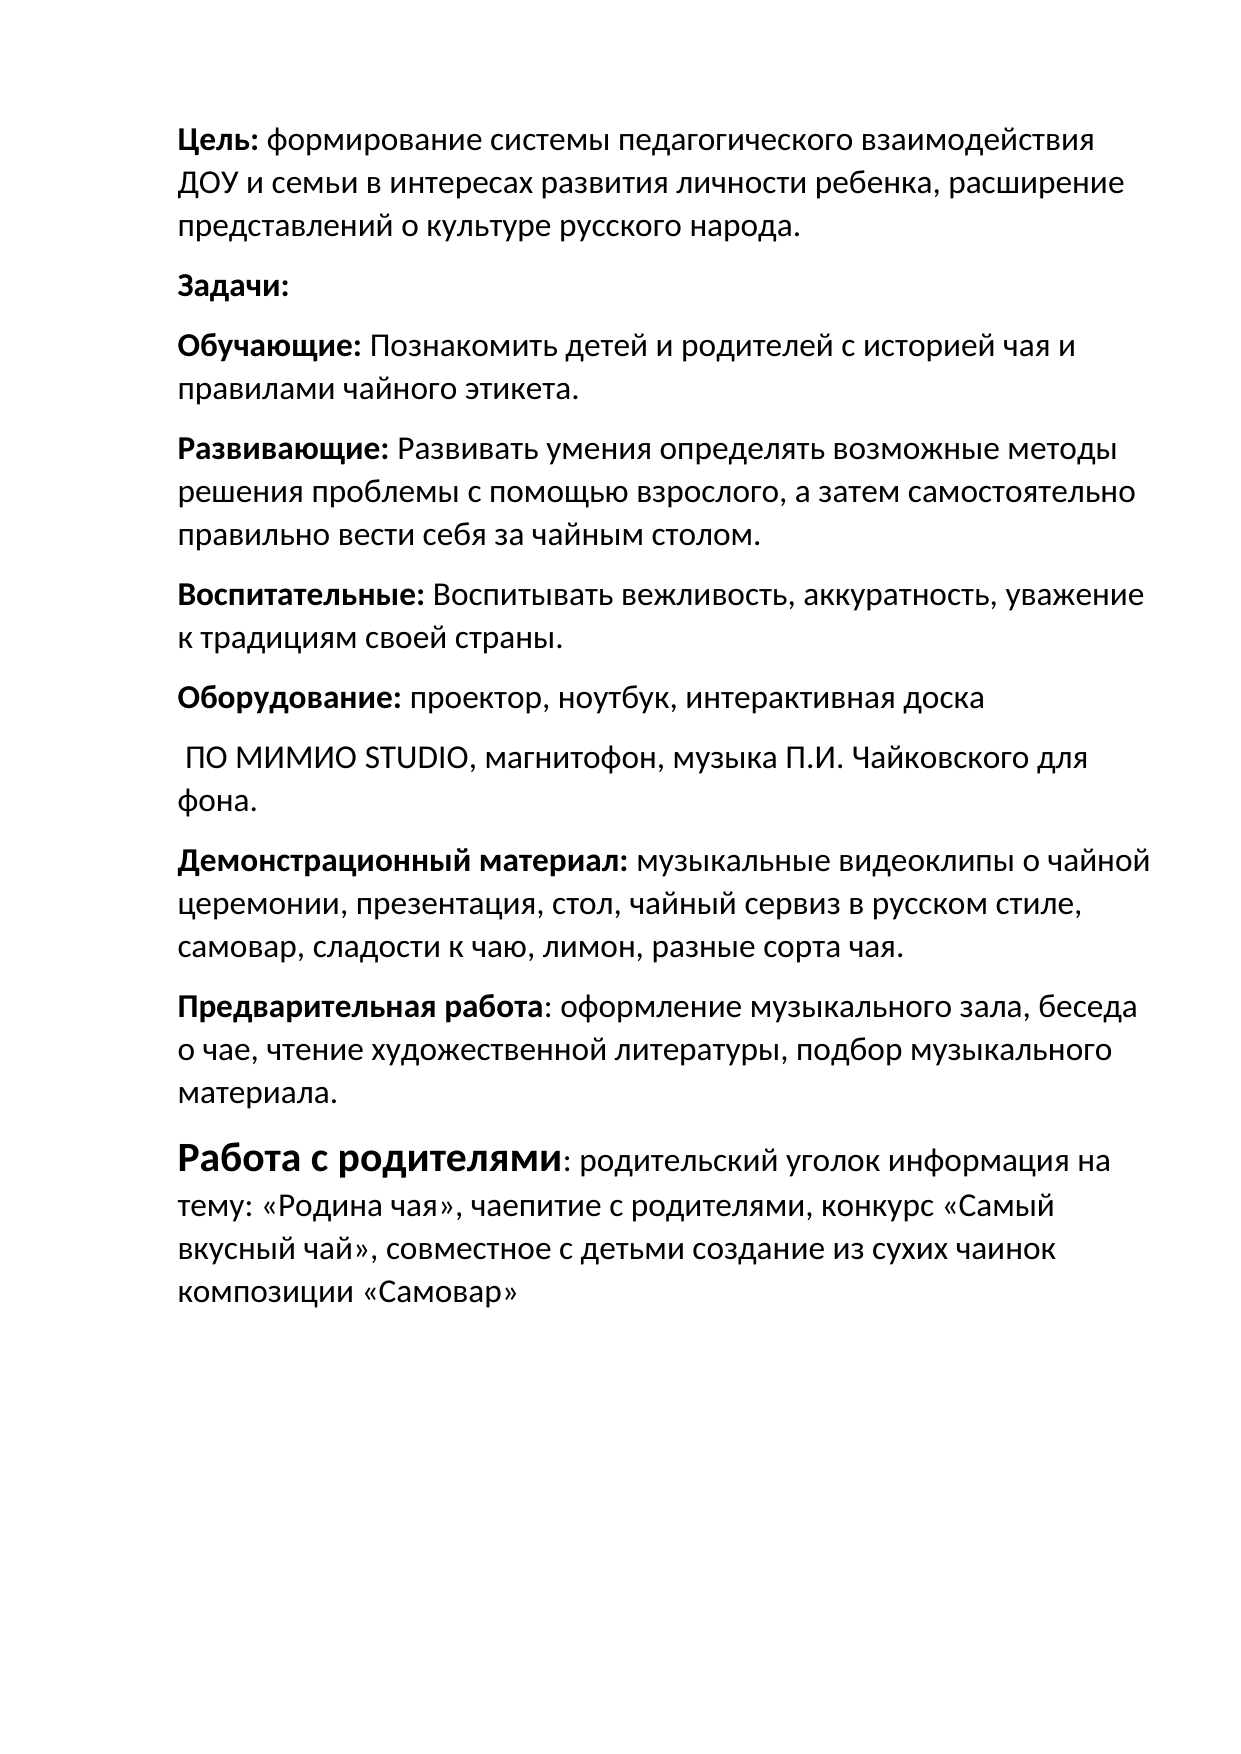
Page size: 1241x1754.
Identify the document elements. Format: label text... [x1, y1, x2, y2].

text Развивающие: Развивать умения определять возможные методы решения проблемы с помощью взрослого, а затем самостоятельно правильно вести себя за чайным столом. [177, 427, 1152, 554]
text Предварительная работа: оформление музыкального зала, беседа о чае, чтение художественной литературы, подбор музыкального материала. [177, 984, 1152, 1112]
text Цель: формирование системы педагогического взаимодействия ДОУ и семьи в интересах развития личности ребенка, расширение представлений о культуре русского народа. [177, 118, 1152, 245]
text ПО МИМИО STUDIO, магнитофон, музыка П.И. Чайковского для фона. [177, 736, 1152, 819]
text Демонстрационный материал: музыкальные видеоклипы о чайной церемонии, презентация, стол, чайный сервиз в русском стиле, самовар, сладости к чаю, лимон, разные сорта чая. [177, 838, 1152, 966]
text Задачи: [177, 264, 1152, 305]
text Обучающие: Познакомить детей и родителей с историей чая и правилами чайного этикета. [177, 324, 1152, 408]
text Работа с родителями: родительский уголок информация на тему: «Родина чая», чаепитие с родителями, конкурс «Самый вкусный чай», совместное с детьми создание из сухих чаинок композиции «Самовар» [177, 1131, 1152, 1311]
text Оборудование: проектор, ноутбук, интерактивная доска [177, 676, 1152, 717]
text Воспитательные: Воспитывать вежливость, аккуратность, уважение к традициям своей страны. [177, 573, 1152, 657]
